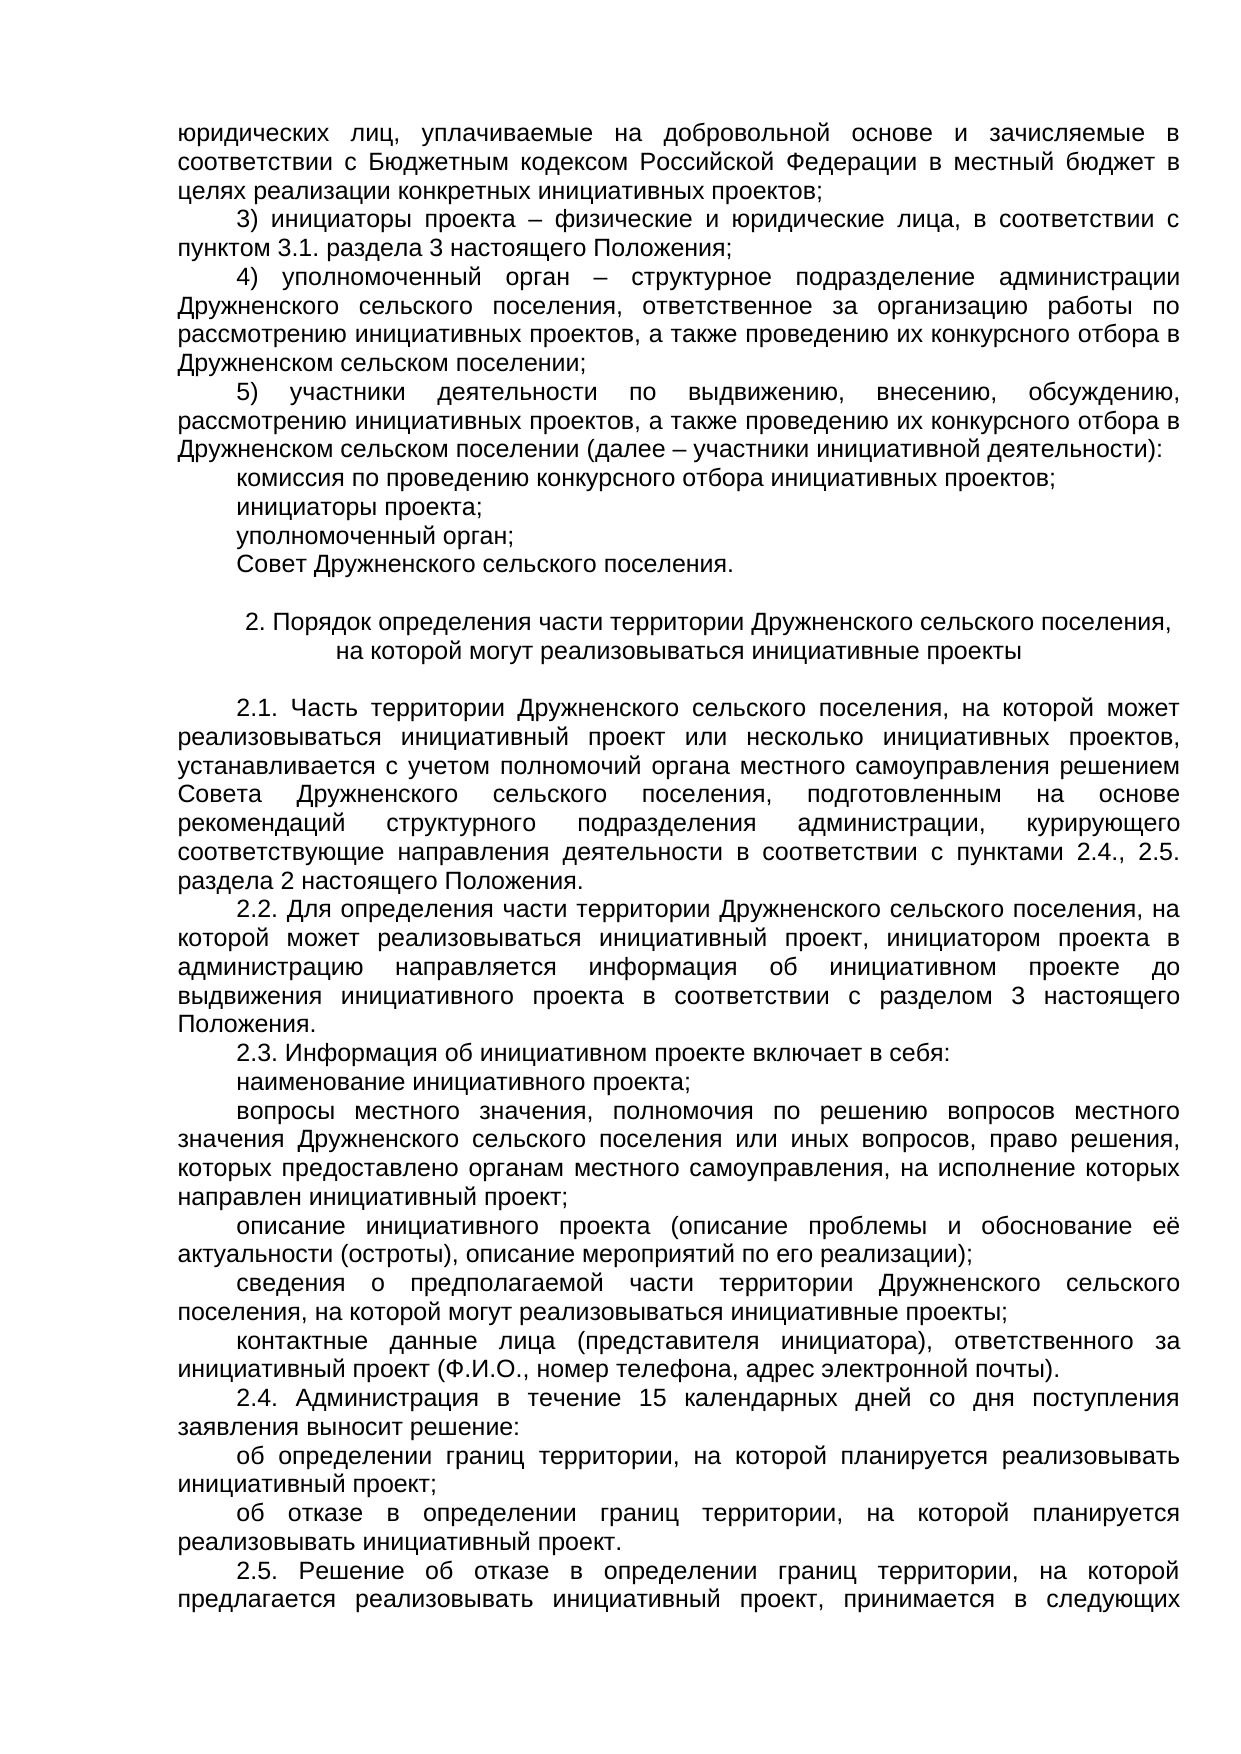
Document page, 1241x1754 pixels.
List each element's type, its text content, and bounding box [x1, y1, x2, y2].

text вопросы местного значения, полномочия по решению вопросов местного значения Дружненского сельского поселения или иных вопросов, право решения, которых предоставлено органам местного самоуправления, на исполнение которых направлен инициативный проект; [177, 1096, 1181, 1211]
text 2.4. Администрация в течение 15 календарных дней со дня поступления заявления выносит решение: [177, 1383, 1181, 1441]
text контактные данные лица (представителя инициатора), ответственного за инициативный проект (Ф.И.О., номер телефона, адрес электронной почты). [177, 1326, 1181, 1383]
text 2.2. Для определения части территории Дружненского сельского поселения, на которой может реализовываться инициативный проект, инициатором проекта в администрацию направляется информация об инициативном проекте до выдвижения инициативного проекта в соответствии с разделом 3 настоящего Положения. [177, 894, 1181, 1038]
text об отказе в определении границ территории, на которой планируется реализовывать инициативный проект. [177, 1498, 1181, 1556]
text 2.1. Часть территории Дружненского сельского поселения, на которой может реализовываться инициативный проект или несколько инициативных проектов, устанавливается с учетом полномочий органа местного самоуправления решением Совета Дружненского сельского поселения, подготовленным на основе рекомендаций структурного подразделения администрации, курирующего соответствующие направления деятельности в соответствии с пунктами 2.4., 2.5. раздела 2 настоящего Положения. [177, 693, 1181, 894]
text сведения о предполагаемой части территории Дружненского сельского поселения, на которой могут реализовываться инициативные проекты; [177, 1268, 1181, 1326]
text комиссия по проведению конкурсного отбора инициативных проектов; [177, 463, 1181, 492]
text 2. Порядок определения части территории Дружненского сельского поселения, на которой могут реализовываться инициативные проекты [177, 607, 1181, 664]
text 4) уполномоченный орган – структурное подразделение администрации Дружненского сельского поселения, ответственное за организацию работы по рассмотрению инициативных проектов, а также проведению их конкурсного отбора в Дружненском сельском поселении; [177, 262, 1181, 377]
text 2.3. Информация об инициативном проекте включает в себя: [177, 1038, 1181, 1067]
text инициаторы проекта; [177, 492, 1181, 521]
text 3) инициаторы проекта – физические и юридические лица, в соответствии с пунктом 3.1. раздела 3 настоящего Положения; [177, 204, 1181, 262]
text наименование инициативного проекта; [177, 1067, 1181, 1096]
text об определении границ территории, на которой планируется реализовывать инициативный проект; [177, 1441, 1181, 1498]
text Совет Дружненского сельского поселения. [177, 549, 1181, 578]
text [177, 1556, 1181, 1613]
text уполномоченный орган; [177, 521, 1181, 549]
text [177, 118, 1181, 204]
text 5) участники деятельности по выдвижению, внесению, обсуждению, рассмотрению инициативных проектов, а также проведению их конкурсного отбора в Дружненском сельском поселении (далее – участники инициативной деятельности): [177, 377, 1181, 463]
text описание инициативного проекта (описание проблемы и обоснование её актуальности (остроты), описание мероприятий по его реализации); [177, 1211, 1181, 1268]
